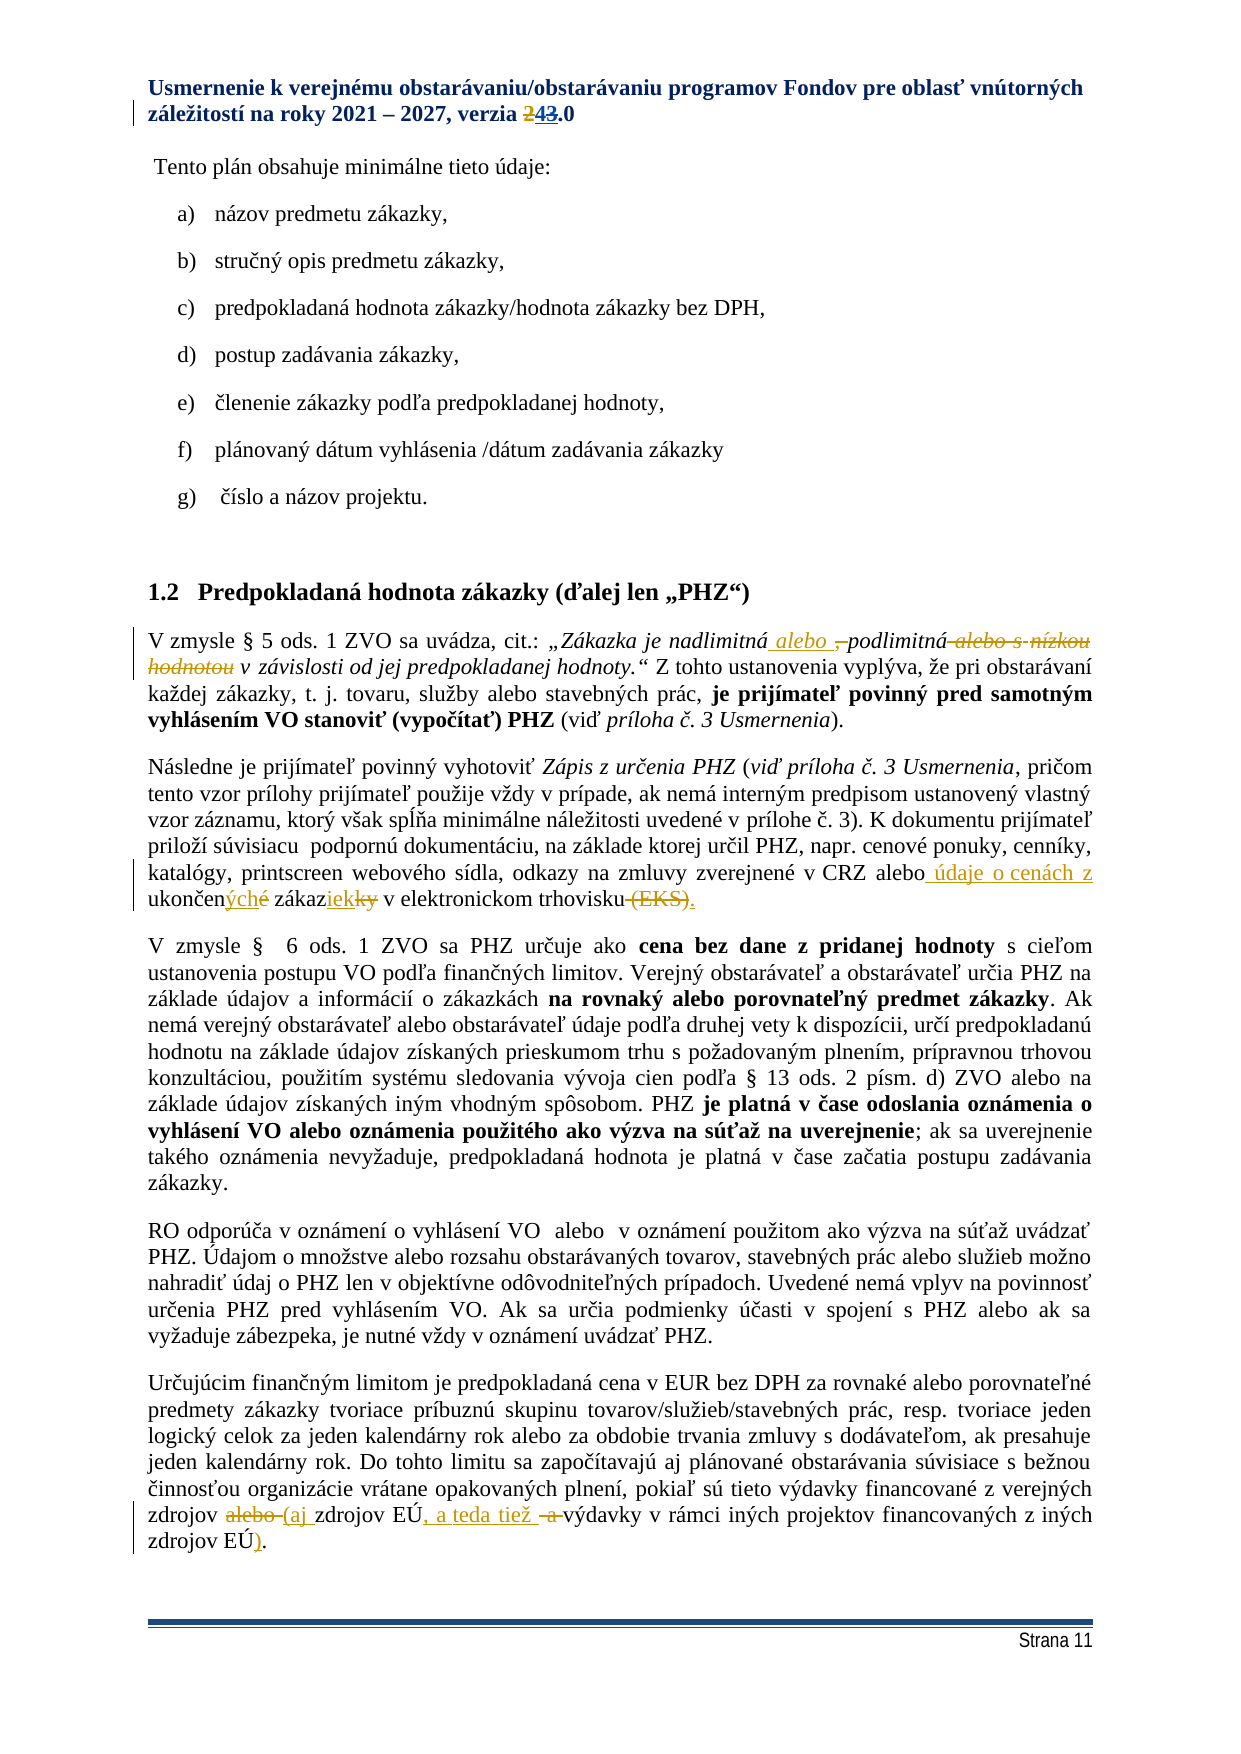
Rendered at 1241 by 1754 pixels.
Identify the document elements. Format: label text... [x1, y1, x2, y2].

list členenie zákazky podľa predpokladanej hodnoty, [177, 389, 1093, 415]
list predpokladaná hodnota zákazky/hodnota zákazky bez DPH, [177, 294, 1093, 321]
list postup zadávania zákazky, [177, 342, 1093, 368]
text V zmysle § 6 ods. 1 ZVO sa PHZ určuje ako cena bez dane z pridanej hodnoty s cieľom ustanovenia postupu VO podľa finančných limitov. Verejný obstarávateľ a obstarávateľ určia PHZ na základe údajov a informácií o zákazkách na rovnaký alebo porovnateľný predmet zákazky. Ak nemá verejný obstarávateľ alebo obstarávateľ údaje podľa druhej vety k dispozícii, určí predpokladanú hodnotu na základe údajov získaných prieskumom trhu s požadovaným plnením, prípravnou trhovou konzultáciou, použitím systému sledovania vývoja cien podľa § 13 ods. 2 písm. d) ZVO alebo na základe údajov získaných iným vhodným spôsobom. PHZ je platná v čase odoslania oznámenia o vyhlásení VO alebo oznámenia použitého ako výzva na súťaž na uverejnenie; ak sa uverejnenie takého oznámenia nevyžaduje, predpokladaná hodnota je platná v čase začatia postupu zadávania zákazky. [148, 932, 1093, 1196]
list názov predmetu zákazky, [177, 200, 1093, 226]
list plánovaný dátum vyhlásenia /dátum zadávania zákazky [177, 436, 1093, 462]
subtitle 1.2 Predpokladaná hodnota zákazky (ďalej len „PHZ“) [148, 577, 1093, 606]
list stručný opis predmetu zákazky, [177, 247, 1093, 273]
text V zmysle § 5 ods. 1 ZVO sa uvádza, cit.: „Zákazka je nadlimitnápodlimitná v závislosti od jej predpokladanej hodnoty.“ Z tohto ustanovenia vyplýva, že pri obstarávaní každej zákazky, t. j. tovaru, služby alebo stavebných prác, je prijímateľ povinný pred samotným vyhlásením VO stanoviť (vypočítať) PHZ (viď príloha č. 3 Usmernenia). [148, 627, 1093, 732]
text Následne je prijímateľ povinný vyhotoviť Zápis z určenia PHZ (viď príloha č. 3 Usmernenia, pričom tento vzor prílohy prijímateľ použije vždy v prípade, ak nemá interným predpisom ustanovený vlastný vzor záznamu, ktorý však spĺňa minimálne náležitosti uvedené v prílohe č. 3). K dokumentu prijímateľ priloží súvisiacu podpornú dokumentáciu, na základe ktorej určil PHZ, napr. cenové ponuky, cenníky, katalógy, printscreen webového sídla, odkazy na zmluvy zverejnené v CRZ alebo ukončen zákaz v elektronickom trhovisku [148, 753, 1093, 911]
text Určujúcim finančným limitom je predpokladaná cena v EUR bez DPH za rovnaké alebo porovnateľné predmety zákazky tvoriace príbuznú skupinu tovarov/služieb/stavebných prác, resp. tvoriace jeden logický celok za jeden kalendárny rok alebo za obdobie trvania zmluvy s dodávateľom, ak presahuje jeden kalendárny rok. Do tohto limitu sa započítavajú aj plánované obstarávania súvisiace s bežnou činnosťou organizácie vrátane opakovaných plnení, pokiaľ sú tieto výdavky financované z verejných zdrojov zdrojov EÚvýdavky v rámci iných projektov financovaných z iných zdrojov EÚ. [148, 1369, 1093, 1554]
list Tento plán obsahuje minimálne tieto údaje: [148, 153, 1093, 179]
list číslo a názov projektu. [177, 483, 1093, 509]
text RO odporúča v oznámení o vyhlásení VO alebo v oznámení použitom ako výzva na súťaž uvádzať PHZ. Údajom o množstve alebo rozsahu obstarávaných tovarov, stavebných prác alebo služieb možno nahradiť údaj o PHZ len v objektívne odôvodniteľných prípadoch. Uvedené nemá vplyv na povinnosť určenia PHZ pred vyhlásením VO. Ak sa určia podmienky účasti v spojení s PHZ alebo ak sa vyžaduje zábezpeka, je nutné vždy v oznámení uvádzať PHZ. [148, 1217, 1093, 1348]
